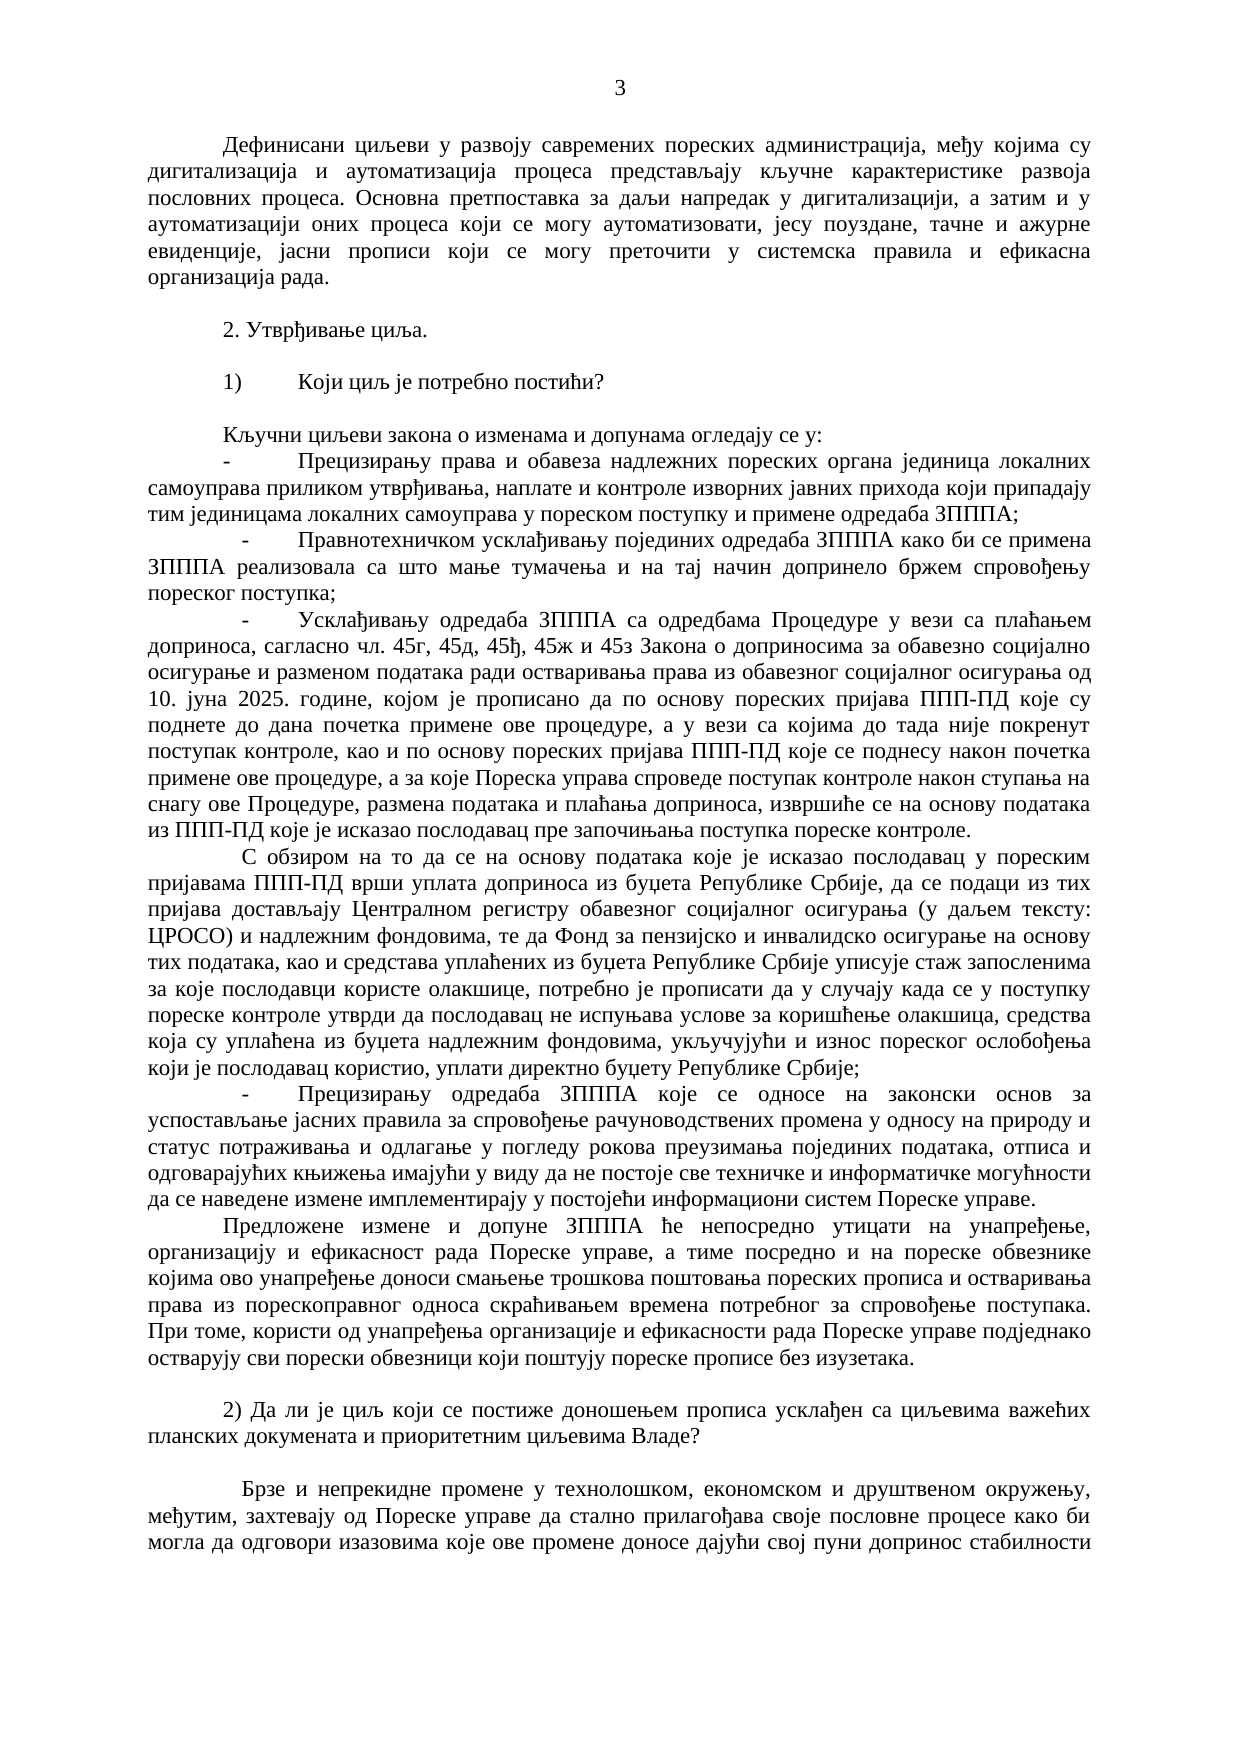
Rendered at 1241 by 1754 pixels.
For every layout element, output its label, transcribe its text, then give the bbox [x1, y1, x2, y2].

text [148, 1475, 1093, 1554]
list С обзиром на то да се на основу података које је исказао послодавац у пореским пријавама ППП-ПД врши уплата доприноса из буџета Републике Србије, да се подаци из тих пријава достављају Централном регистру обавезног социјалног осигурања (у даљем тексту: ЦРОСО) и надлежним фондовима, те да Фонд за пензијско и инвалидско осигурање на основу тих података, као и средстава уплаћених из буџета Републике Србије уписује стаж запосленима за које послодавци користе олакшице, потребно је прописати да у случају када се у поступку пореске контроле утврди да послодавац не испуњава услове за коришћење олакшица, средства која су уплаћена из буџета надлежним фондовима, укључујући и износ пореског ослобођења који је послодавац користио, уплати директно буџету Републике Србије; [148, 843, 1093, 1080]
text 2. Утврђивање циља. [148, 316, 1093, 342]
text 2) Да ли је циљ који се постиже доношењем прописа усклађен са циљевима важећих планских докумената и приоритетним циљевима Владе? [148, 1396, 1093, 1449]
list Усклађивању одредаба ЗПППА са одредбама Процедуре у вези са плаћањем доприноса, сагласно чл. 45г, 45д, 45ђ, 45ж и 45з Закона о доприносима за обавезно социјално осигурање и разменом података ради остваривања права из обавезног социјалног осигурања од 10. јуна 2025. године, којом је прописано да по основу пореских пријава ППП-ПД које су поднете до дана почетка примене ове процедуре, а у вези са којима до тада није покренут поступак контроле, као и по основу пореских пријава ППП-ПД које се поднесу након почетка примене ове процедуре, а за које Пореска управа спроведе поступак контроле након ступања на снагу ове Процедуре, размена података и плаћања доприноса, извршиће се на основу података из ППП-ПД које је исказао послодавац пре започињања поступка пореске контроле. [148, 606, 1093, 843]
list Прецизирању одредаба ЗПППА које се односе на законски основ за успостављање јасних правила за спровођење рачуноводствених промена у односу на природу и статус потраживања и одлагање у погледу рокова преузимања појединих података, отписа и одговарајућих књижења имајући у виду да не постоје све техничке и информатичке могућности да се наведене измене имплементирају у постојећи информациони систем Пореске управе. [148, 1080, 1093, 1212]
list Правнотехничком усклађивању појединих одредаба ЗПППА како би се примена ЗПППА реализовала са што мање тумачења и на тај начин допринело бржем спровођењу пореског поступка; [148, 527, 1093, 606]
list Који циљ је потребно постићи? [148, 368, 1093, 395]
text Предложене измене и допуне ЗПППА ће непосредно утицати на унапређење, организацију и ефикасност рада Пореске управе, а тиме посредно и на пореске обвезнике којима ово унапређење доноси смањење трошкова поштовања пореских прописа и остваривања права из порескоправног односа скраћивањем времена потребног за спровођење поступака. При томе, користи од унапређења организације и ефикасности рада Пореске управе подједнако остварују сви порески обвезници који поштују пореске прописе без изузетака. [148, 1212, 1093, 1370]
text Дефинисани циљеви у развоју савремених пореских администрација, међу којима су дигитализација и аутоматизација процеса представљају кључне карактеристике развоја пословних процеса. Основна претпоставка за даљи напредак у дигитализацији, а затим и у аутоматизацији оних процеса који се могу аутоматизовати, јесу поуздане, тачне и ажурне евиденције, јасни прописи који се могу преточити у системска правила и ефикасна организација рада. [148, 131, 1093, 289]
text Кључни циљеви закона о изменама и допунама огледају се у: [148, 421, 1093, 447]
text - Прецизирању права и обавеза надлежних пореских органа јединица локалних самоуправа приликом утврђивања, наплате и контроле изворних јавних прихода који припадају тим јединицама локалних самоуправа у пореском поступку и примене одредаба ЗПППА; [148, 447, 1093, 527]
